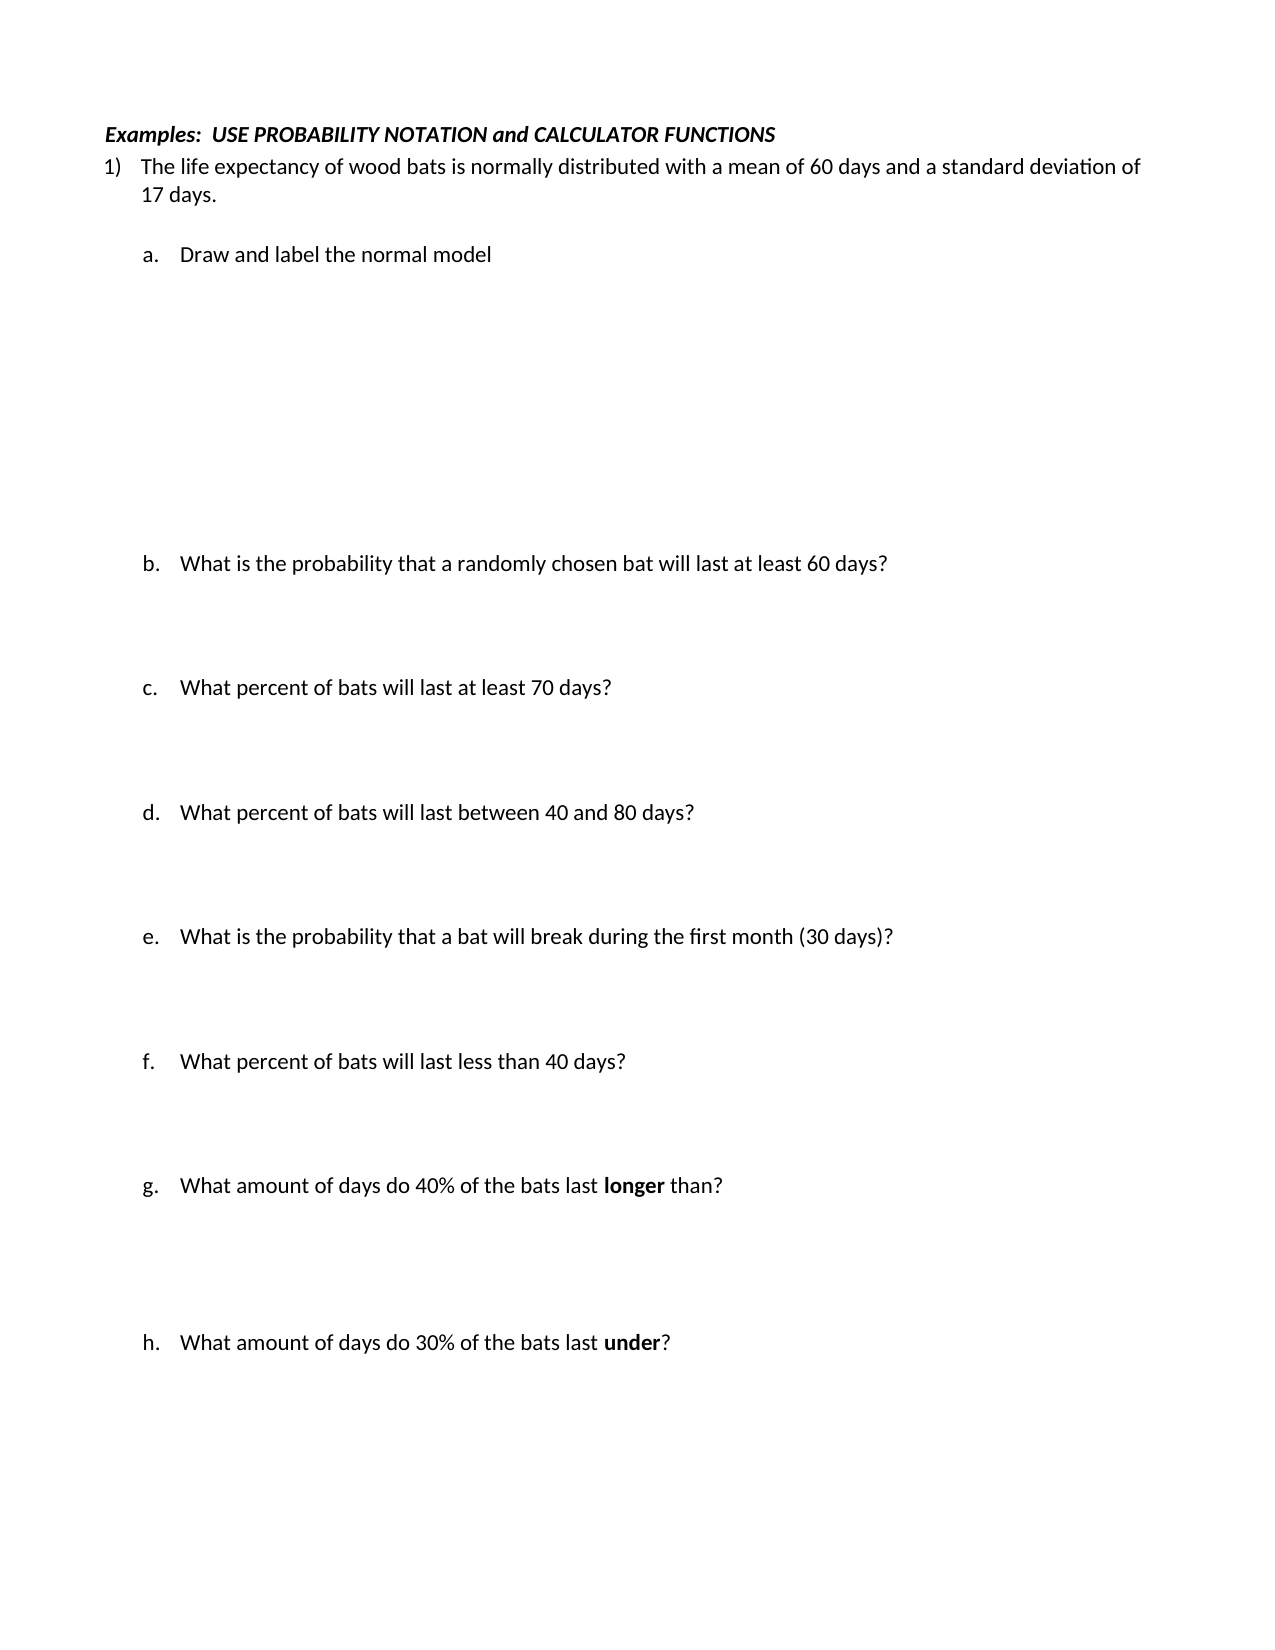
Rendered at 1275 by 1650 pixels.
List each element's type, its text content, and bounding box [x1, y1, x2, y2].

list What percent of bats will last less than 40 days? [142, 1047, 1170, 1075]
list What percent of bats will last at least 70 days? [142, 673, 1170, 701]
list What amount of days do 30% of the bats last under? [142, 1328, 1170, 1356]
list What is the probability that a randomly chosen bat will last at least 60 days? [142, 549, 1170, 577]
list What percent of bats will last between 40 and 80 days? [142, 798, 1170, 826]
list What amount of days do 40% of the bats last longer than? [142, 1172, 1170, 1199]
text Examples: USE PROBABILITY NOTATION and CALCULATOR FUNCTIONS [105, 120, 1170, 148]
list The life expectancy of wood bats is normally distributed with a mean of 60 days and a standard deviation of 17 days. [103, 152, 1170, 208]
list What is the probability that a bat will break during the first month (30 days)? [142, 922, 1170, 950]
list Draw and label the normal model [142, 240, 1170, 268]
